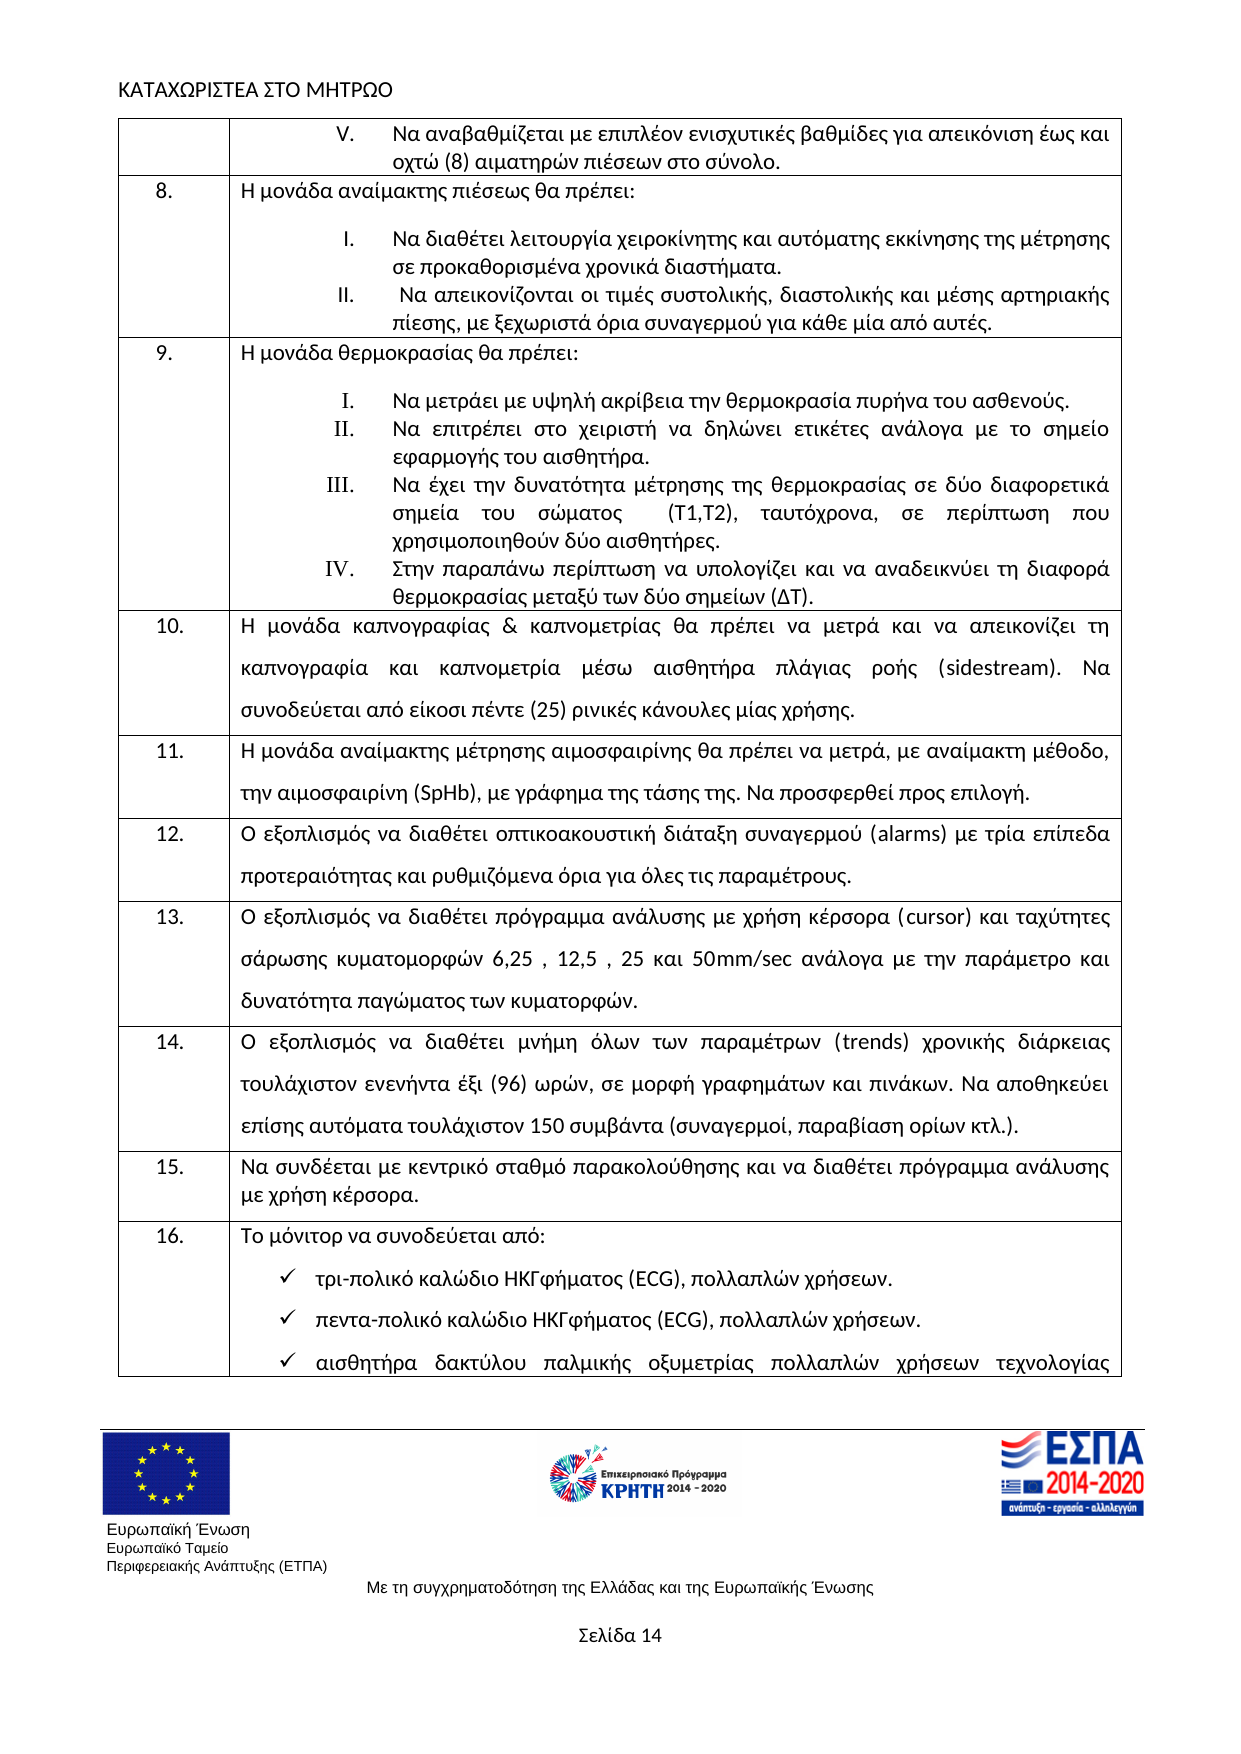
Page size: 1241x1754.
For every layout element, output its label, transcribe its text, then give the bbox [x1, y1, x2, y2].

table_cell Να συνδέεται με κεντρικό σταθμό παρακολούθησης και να διαθέτει πρόγραμμα ανάλυσης με χρήση κέρσορα. [230, 1152, 1121, 1221]
table_cell [119, 119, 229, 175]
table_cell [119, 902, 229, 1026]
table_cell [119, 819, 229, 901]
picture [100, 1430, 232, 1517]
picture [1001, 1431, 1144, 1516]
table_cell Η μονάδα καπνογραφίας & καπνομετρίας θα πρέπει να μετρά και να απεικονίζει τη καπνογραφία και καπνομετρία μέσω αισθητήρα πλάγιας ροής (sidestream). Να συνοδεύεται από είκοσι πέντε (25) ρινικές κάνουλες μίας χρήσης. [230, 611, 1121, 735]
table_cell Ο εξοπλισμός να διαθέτει πρόγραμμα ανάλυσης με χρήση κέρσορα (cursor) και ταχύτητες σάρωσης κυματομορφών 6,25 , 12,5 , 25 και 50mm/sec ανάλογα με την παράμετρο και δυνατότητα παγώματος των κυματορφών. [230, 902, 1121, 1026]
table_cell [119, 1027, 229, 1151]
table_cell [119, 1222, 229, 1376]
table_cell Η μονάδα θερμοκρασίας θα πρέπει: Να μετράει με υψηλή ακρίβεια την θερμοκρασία πυρήνα του ασθενούς. Να επιτρέπει στο χειριστή να δηλώνει ετικέτες ανάλογα με το σημείο εφαρμογής του αισθητήρα. Να έχει την δυνατότητα μέτρησης της θερμοκρασίας σε δύο διαφορετικά σημεία του σώματος (Τ1,Τ2), ταυτόχρονα, σε περίπτωση που χρησιμοποιηθούν δύο αισθητήρες. Στην παραπάνω περίπτωση να υπολογίζει και να αναδεικνύει τη διαφορά θερμοκρασίας μεταξύ των δύο σημείων (ΔΤ). [230, 338, 1121, 610]
table_cell [119, 736, 229, 818]
picture [537, 1430, 742, 1517]
table_cell [119, 1152, 229, 1221]
table_cell Ο εξοπλισμός να διαθέτει οπτικοακουστική διάταξη συναγερμού (alarms) με τρία επίπεδα προτεραιότητας και ρυθμιζόμενα όρια για όλες τις παραμέτρους. [230, 819, 1121, 901]
table_cell [119, 338, 229, 610]
table_cell Η μονάδα αναίμακτης μέτρησης αιμοσφαιρίνης θα πρέπει να μετρά, με αναίμακτη μέθοδο, την αιμοσφαιρίνη (SpHb), με γράφημα της τάσης της. Να προσφερθεί προς επιλογή. [230, 736, 1121, 818]
table_cell [119, 611, 229, 735]
table_cell Ο εξοπλισμός να διαθέτει μνήμη όλων των παραμέτρων (trends) χρονικής διάρκειας τουλάχιστον ενενήντα έξι (96) ωρών, σε μορφή γραφημάτων και πινάκων. Να αποθηκεύει επίσης αυτόματα τουλάχιστον 150 συμβάντα (συναγερμοί, παραβίαση ορίων κτλ.). [230, 1027, 1121, 1151]
table_cell [119, 176, 229, 337]
table_cell Η μονάδα αναίμακτης πιέσεως θα πρέπει: Να διαθέτει λειτουργία χειροκίνητης και αυτόματης εκκίνησης της μέτρησης σε προκαθορισμένα χρονικά διαστήματα. Να απεικονίζονται οι τιμές συστολικής, διαστολικής και μέσης αρτηριακής πίεσης, με ξεχωριστά όρια συναγερμού για κάθε μία από αυτές. [230, 176, 1121, 337]
